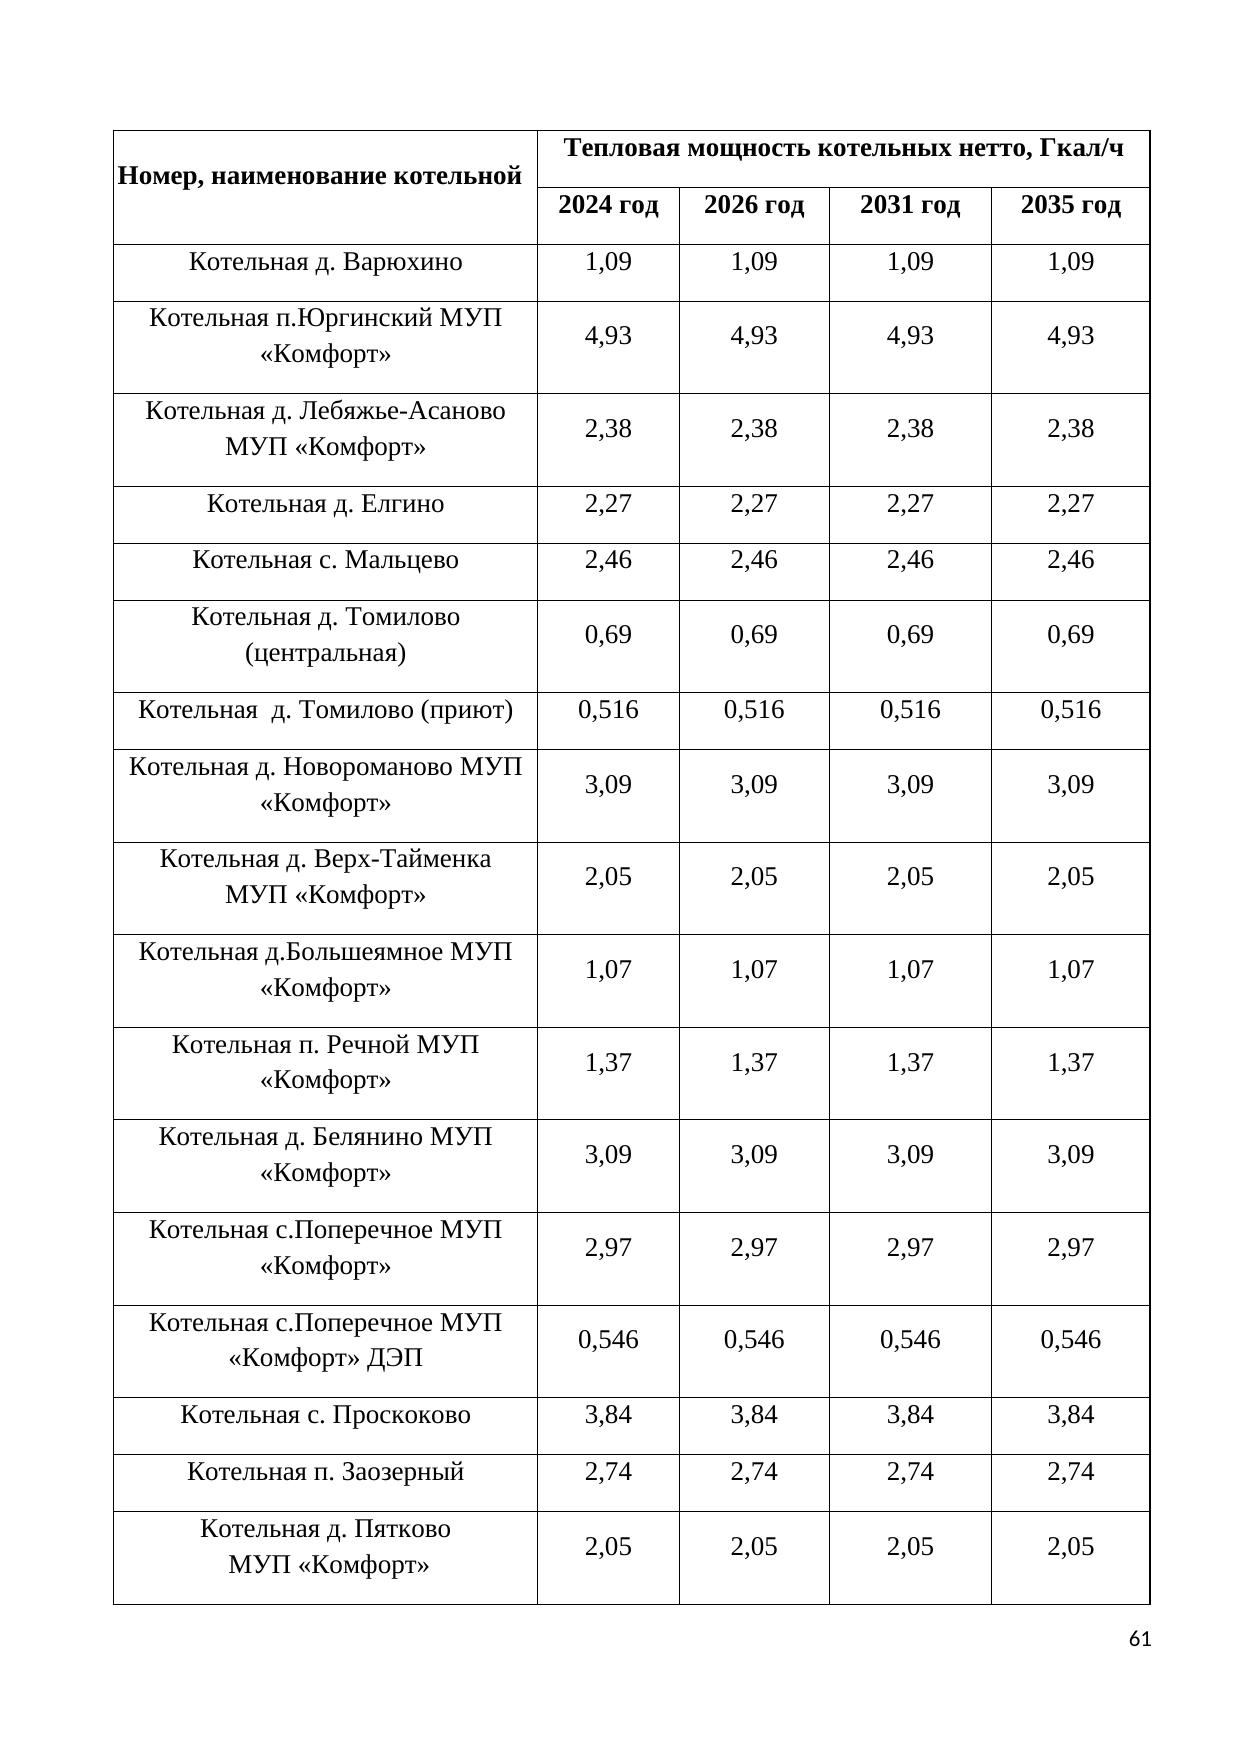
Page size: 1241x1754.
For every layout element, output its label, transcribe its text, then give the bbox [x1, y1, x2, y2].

table_cell 2,27 [538, 487, 679, 543]
table_cell 2,05 [830, 1512, 991, 1603]
table_cell 1,37 [992, 1028, 1149, 1119]
table_cell 1,09 [992, 245, 1149, 301]
table_cell 2,05 [830, 843, 991, 934]
table_cell 3,84 [538, 1398, 679, 1454]
table_cell 1,37 [538, 1028, 679, 1119]
table_cell 2,38 [830, 394, 991, 486]
table_cell 2,46 [680, 544, 829, 599]
table_cell 3,09 [680, 1120, 829, 1212]
table_cell 2,97 [830, 1213, 991, 1304]
table_cell 0,516 [992, 693, 1149, 749]
table_cell 2,27 [992, 487, 1149, 543]
table_cell Котельная д. Белянино МУП «Комфорт» [114, 1120, 537, 1212]
table_cell 1,07 [992, 935, 1149, 1027]
table_cell Котельная с. Мальцево [114, 544, 537, 599]
table_cell Котельная д. Томилово (приют) [114, 693, 537, 749]
table_cell 2,05 [680, 843, 829, 934]
table_cell 4,93 [538, 302, 679, 393]
table_cell 4,93 [830, 302, 991, 393]
table_cell 2,38 [680, 394, 829, 486]
table_cell Котельная д. Лебяжье-Асаново МУП «Комфорт» [114, 394, 537, 486]
table_cell 1,37 [680, 1028, 829, 1119]
table_cell 3,09 [538, 750, 679, 842]
table_cell 2,05 [992, 843, 1149, 934]
table_cell 0,69 [538, 601, 679, 692]
table_header Тепловая мощность котельных нетто, Гкал/ч [538, 131, 1149, 187]
table_cell 2,46 [538, 544, 679, 599]
table_cell 4,93 [992, 302, 1149, 393]
table_cell 3,84 [680, 1398, 829, 1454]
table_cell 0,69 [830, 601, 991, 692]
table_cell 3,09 [680, 750, 829, 842]
table_cell Котельная д.Большеямное МУП «Комфорт» [114, 935, 537, 1027]
table_cell Котельная д. Варюхино [114, 245, 537, 301]
table_cell Котельная д. Елгино [114, 487, 537, 543]
table_cell 1,07 [680, 935, 829, 1027]
table_cell 3,09 [992, 750, 1149, 842]
table_cell 0,546 [680, 1306, 829, 1397]
table_cell Котельная п. Речной МУП «Комфорт» [114, 1028, 537, 1119]
table_cell 2,05 [992, 1512, 1149, 1603]
table_cell 0,69 [992, 601, 1149, 692]
table_cell 2031 год [830, 188, 991, 244]
table_cell Котельная д. Верх-Тайменка МУП «Комфорт» [114, 843, 537, 934]
table_cell 2,27 [680, 487, 829, 543]
table_cell 1,09 [538, 245, 679, 301]
table_cell 0,546 [992, 1306, 1149, 1397]
table_cell 2,05 [680, 1512, 829, 1603]
table_cell Котельная д. Томилово (центральная) [114, 601, 537, 692]
table_cell Котельная с. Проскоково [114, 1398, 537, 1454]
table_cell 0,546 [538, 1306, 679, 1397]
table_cell 0,546 [830, 1306, 991, 1397]
table_cell 0,516 [830, 693, 991, 749]
table_cell 2,74 [830, 1455, 991, 1511]
table_cell Котельная д. Новороманово МУП «Комфорт» [114, 750, 537, 842]
table_cell 1,37 [830, 1028, 991, 1119]
table_cell 1,09 [830, 245, 991, 301]
table_cell 2,38 [538, 394, 679, 486]
table_cell 1,09 [680, 245, 829, 301]
table_cell 0,69 [680, 601, 829, 692]
table_cell 2,46 [830, 544, 991, 599]
table_cell Котельная с.Поперечное МУП «Комфорт» ДЭП [114, 1306, 537, 1397]
table_cell 2,05 [538, 1512, 679, 1603]
table_cell Котельная п. Заозерный [114, 1455, 537, 1511]
table_cell 3,84 [992, 1398, 1149, 1454]
table_cell 0,516 [680, 693, 829, 749]
table_cell 3,09 [830, 750, 991, 842]
table_cell 2,38 [992, 394, 1149, 486]
table_cell 3,84 [830, 1398, 991, 1454]
table_cell 2026 год [680, 188, 829, 244]
table_cell 2,05 [538, 843, 679, 934]
table_cell 3,09 [992, 1120, 1149, 1212]
table_cell 2,97 [680, 1213, 829, 1304]
table_cell 4,93 [680, 302, 829, 393]
table_cell Котельная с.Поперечное МУП «Комфорт» [114, 1213, 537, 1304]
table_cell 3,09 [538, 1120, 679, 1212]
table_cell 2,74 [538, 1455, 679, 1511]
table_cell 2024 год [538, 188, 679, 244]
table_cell Котельная д. Пятково МУП «Комфорт» [114, 1512, 537, 1603]
table_cell 3,09 [830, 1120, 991, 1212]
table_cell Котельная п.Юргинский МУП «Комфорт» [114, 302, 537, 393]
table_cell 2,74 [680, 1455, 829, 1511]
table_cell 2,27 [830, 487, 991, 543]
table_cell 2035 год [992, 188, 1149, 244]
table_cell 2,97 [992, 1213, 1149, 1304]
table_cell 0,516 [538, 693, 679, 749]
table_header Номер, наименование котельной [114, 131, 537, 244]
table_cell 1,07 [830, 935, 991, 1027]
table_cell 2,74 [992, 1455, 1149, 1511]
table_cell 2,46 [992, 544, 1149, 599]
table_cell 1,07 [538, 935, 679, 1027]
table_cell 2,97 [538, 1213, 679, 1304]
